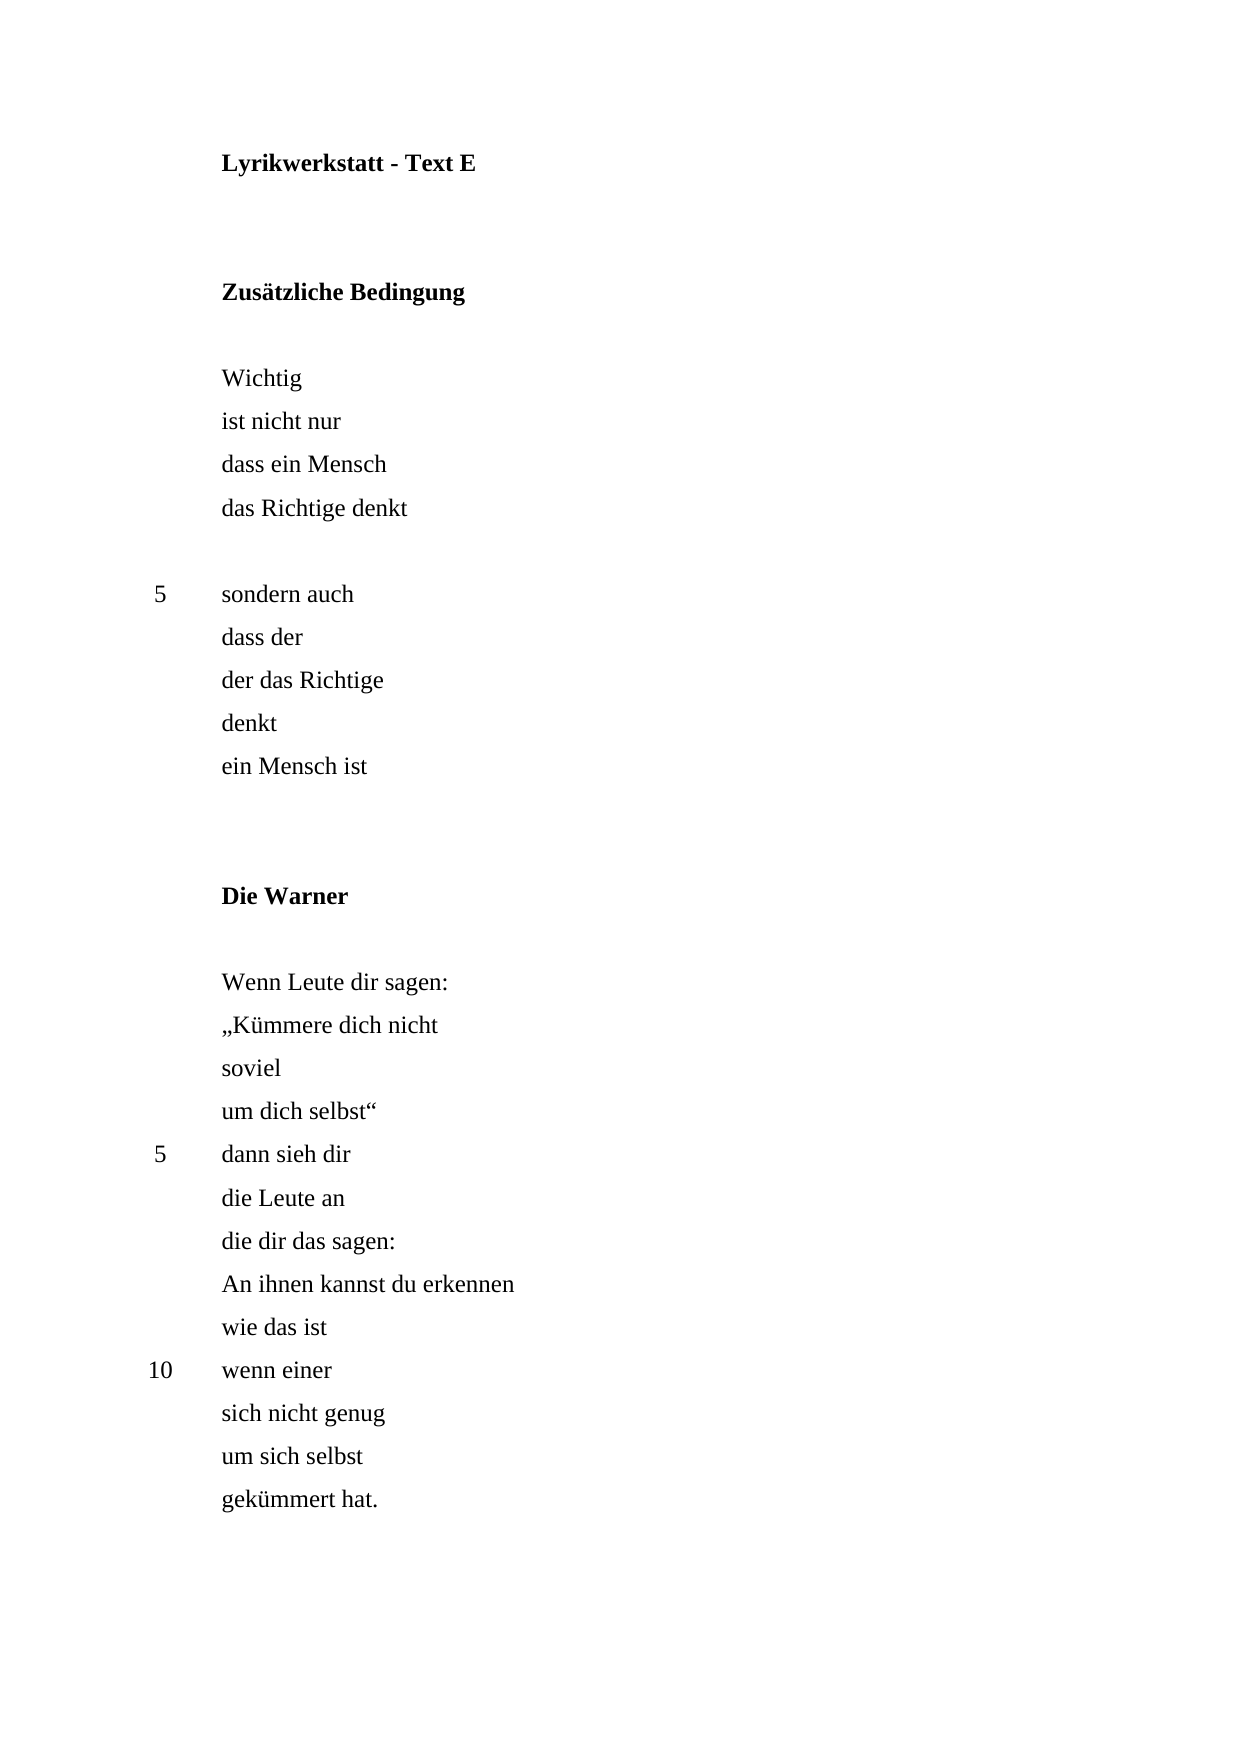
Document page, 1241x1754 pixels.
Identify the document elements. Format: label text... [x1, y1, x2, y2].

text „Kümmere dich nicht [148, 1010, 1093, 1039]
text dass der [148, 622, 1093, 651]
text wie das ist [148, 1312, 1093, 1341]
text Zusätzliche Bedingung [148, 277, 1093, 306]
text ist nicht nur [148, 406, 1093, 435]
text Lyrikwerkstatt - Text E [148, 148, 1093, 176]
text soviel [148, 1053, 1093, 1082]
text die Leute an [148, 1183, 1093, 1211]
text Die Warner [148, 881, 1093, 909]
text 5 dann sieh dir [148, 1139, 1093, 1168]
text um dich selbst“ [148, 1096, 1093, 1125]
text die dir das sagen: [148, 1226, 1093, 1254]
text 5 sondern auch [148, 579, 1093, 608]
text An ihnen kannst du erkennen [148, 1269, 1093, 1298]
text gekümmert hat. [148, 1484, 1093, 1513]
text 10 wenn einer [148, 1355, 1093, 1384]
text dass ein Mensch [148, 449, 1093, 478]
text denkt [148, 708, 1093, 737]
text um sich selbst [148, 1441, 1093, 1470]
text Wenn Leute dir sagen: [148, 967, 1093, 996]
text ein Mensch ist [148, 751, 1093, 780]
text das Richtige denkt [148, 493, 1093, 521]
text Wichtig [148, 363, 1093, 392]
text der das Richtige [148, 665, 1093, 694]
text sich nicht genug [148, 1398, 1093, 1427]
